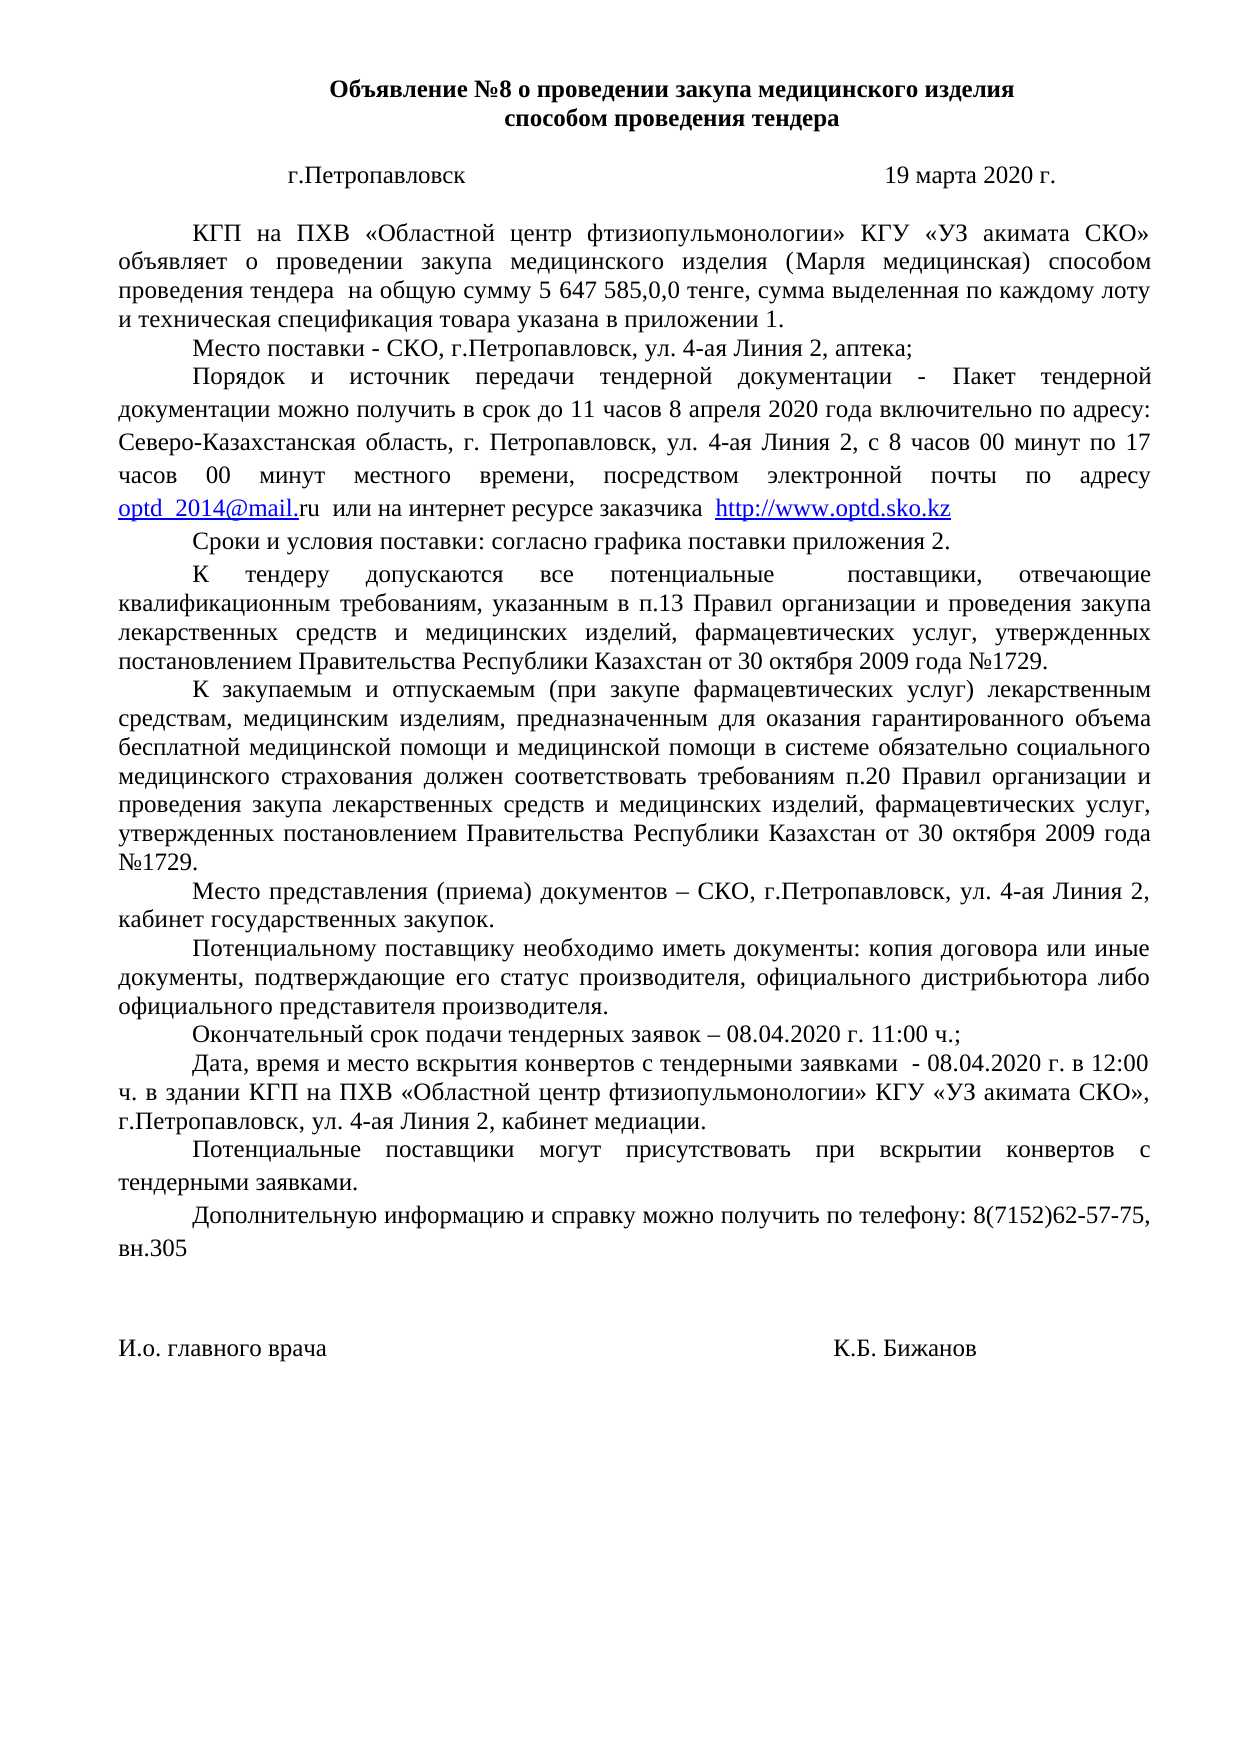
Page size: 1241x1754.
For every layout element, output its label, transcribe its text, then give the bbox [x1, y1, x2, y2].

text К тендеру допускаются все потенциальные поставщики, отвечающие квалификационным требованиям, указанным в п.13 Правил организации и проведения закупа лекарственных средств и медицинских изделий, фармацевтических услуг, утвержденных постановлением Правительства Республики Казахстан от 30 октября 2009 года №1729. [118, 559, 1152, 674]
text К закупаемым и отпускаемым (при закупе фармацевтических услуг) лекарственным средствам, медицинским изделиям, предназначенным для оказания гарантированного объема бесплатной медицинской помощи и медицинской помощи в системе обязательно социального медицинского страхования должен соответствовать требованиям п.20 Правил организации и проведения закупа лекарственных средств и медицинских изделий, фармацевтических услуг, утвержденных постановлением Правительства Республики Казахстан от 30 октября 2009 года №1729. [118, 674, 1152, 876]
text Потенциальному поставщику необходимо иметь документы: копия договора или иные документы, подтверждающие его статус производителя, официального дистрибьютора либо официального представителя производителя. [118, 933, 1152, 1019]
text Потенциальные поставщики могут присутствовать при вскрытии конвертов с тендерными заявками. [118, 1134, 1152, 1196]
text Место поставки - СКО, г.Петропавловск, ул. 4-ая Линия 2, аптека; [118, 333, 1152, 361]
text Дополнительную информацию и справку можно получить по телефону: 8(7152)62-57-75, вн.305 [118, 1201, 1152, 1262]
subtitle способом проведения тендера [118, 103, 1152, 131]
text Порядок и источник передачи тендерной документации - Пакет тендерной документации можно получить в срок до 11 часов 8 апреля 2020 года включительно по адресу: Северо-Казахстанская область, г. Петропавловск, ул. 4-ая Линия 2, с 8 часов 00 минут по 17 часов 00 минут местного времени, посредством электронной почты по адресу optd_2014@mail.ru или на интернет ресурсе заказчика http://www.optd.sko.kz [118, 361, 1152, 522]
text КГП на ПХВ «Областной центр фтизиопульмонологии» КГУ «УЗ акимата СКО» объявляет о проведении закупа медицинского изделия (Марля медицинская) способом проведения тендера на общую сумму 5 647 585,0,0 тенге, сумма выделенная по каждому лоту и техническая спецификация товара указана в приложении 1. [118, 218, 1152, 333]
text И.о. главного врача К.Б. Бижанов [118, 1333, 1152, 1361]
text Дата, время и место вскрытия конвертов с тендерными заявками - 08.04.2020 г. в 12:00 ч. в здании КГП на ПХВ «Областной центр фтизиопульмонологии» КГУ «УЗ акимата СКО», г.Петропавловск, ул. 4-ая Линия 2, кабинет медиации. [118, 1048, 1152, 1134]
text Сроки и условия поставки: согласно графика поставки приложения 2. [118, 526, 1152, 555]
text Окончательный срок подачи тендерных заявок – 08.04.2020 г. 11:00 ч.; [118, 1019, 1152, 1048]
subtitle г.Петропавловск 19 марта 2020 г. [118, 160, 1152, 189]
subtitle Объявление №8 о проведении закупа медицинского изделия [118, 74, 1152, 103]
text Место представления (приема) документов – СКО, г.Петропавловск, ул. 4-ая Линия 2, кабинет государственных закупок. [118, 876, 1152, 933]
